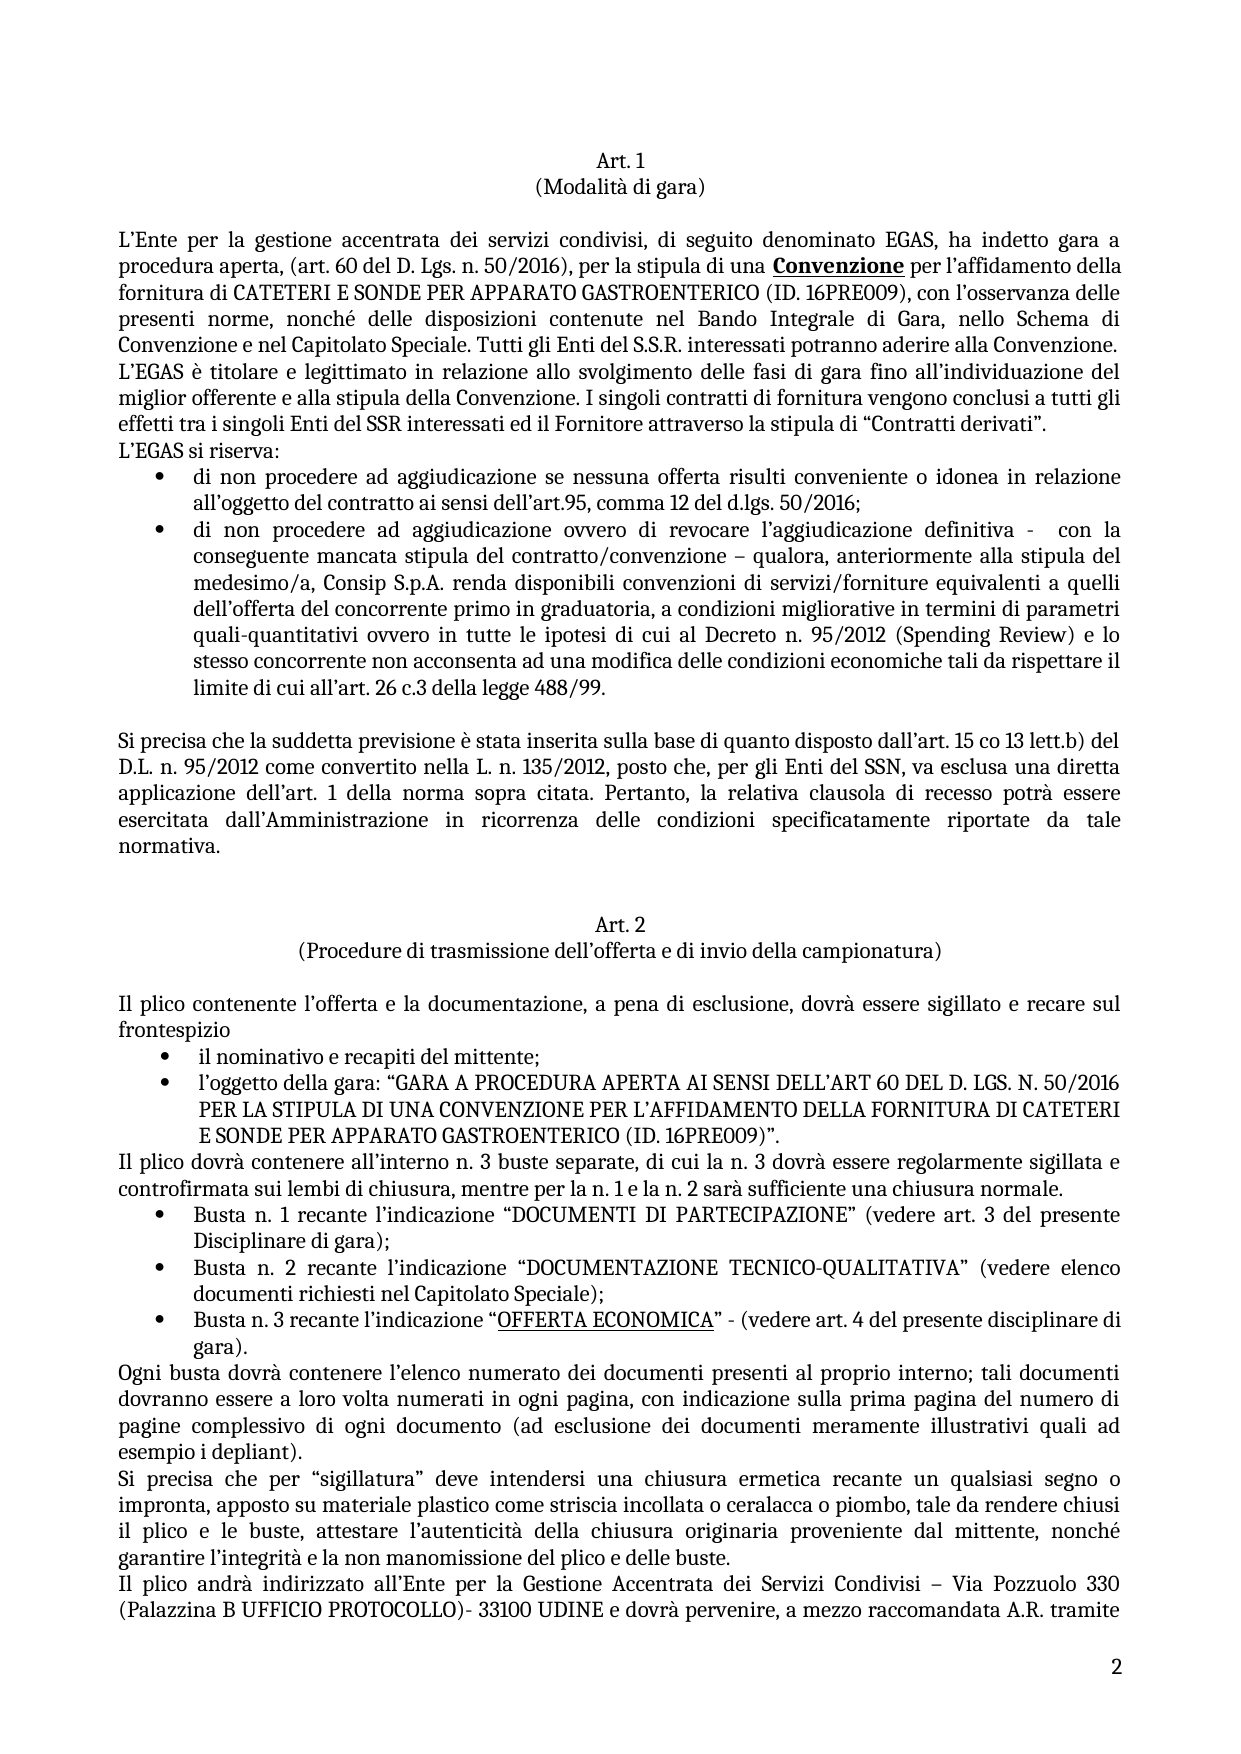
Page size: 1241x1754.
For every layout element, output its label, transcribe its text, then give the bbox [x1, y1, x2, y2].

list il nominativo e recapiti del mittente; [161, 1044, 1122, 1070]
list Busta n. 1 recante l’indicazione “DOCUMENTI DI PARTECIPAZIONE” (vedere art. 3 del presente Disciplinare di gara); [156, 1202, 1122, 1254]
text L’Ente per la gestione accentrata dei servizi condivisi, di seguito denominato EGAS, ha indetto gara a procedura aperta, (art. 60 del D. Lgs. n. 50/2016), per la stipula di una Convenzione per l’affidamento della fornitura di CATETERI E SONDE PER APPARATO GASTROENTERICO (ID. 16PRE009), con l’osservanza delle presenti norme, nonché delle disposizioni contenute nel Bando Integrale di Gara, nello Schema di Convenzione e nel Capitolato Speciale. Tutti gli Enti del S.S.R. interessati potranno aderire alla Convenzione. [118, 227, 1122, 358]
text Il plico dovrà contenere all’interno n. 3 buste separate, di cui la n. 3 dovrà essere regolarmente sigillata e controfirmata sui lembi di chiusura, mentre per la n. 1 e la n. 2 sarà sufficiente una chiusura normale. [118, 1149, 1122, 1202]
list Busta n. 2 recante l’indicazione “DOCUMENTAZIONE TECNICO-QUALITATIVA” (vedere elenco documenti richiesti nel Capitolato Speciale); [156, 1254, 1122, 1307]
text L’EGAS si riserva: [118, 437, 1122, 464]
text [118, 1571, 1122, 1623]
list Busta n. 3 recante l’indicazione “OFFERTA ECONOMICA” - (vedere art. 4 del presente disciplinare di gara). [156, 1307, 1122, 1360]
text Si precisa che la suddetta previsione è stata inserita sulla base di quanto disposto dall’art. 15 co 13 lett.b) del D.L. n. 95/2012 come convertito nella L. n. 135/2012, posto che, per gli Enti del SSN, va esclusa una diretta applicazione dell’art. 1 della norma sopra citata. Pertanto, la relativa clausola di recesso potrà essere esercitata dall’Amministrazione in ricorrenza delle condizioni specificatamente riportate da tale normativa. [118, 727, 1122, 859]
text Il plico contenente l’offerta e la documentazione, a pena di esclusione, dovrà essere sigillato e recare sul frontespizio [118, 991, 1122, 1044]
list di non procedere ad aggiudicazione ovvero di revocare l’aggiudicazione definitiva - con la conseguente mancata stipula del contratto/convenzione – qualora, anteriormente alla stipula del medesimo/a, Consip S.p.A. renda disponibili convenzioni di servizi/forniture equivalenti a quelli dell’offerta del concorrente primo in graduatoria, a condizioni migliorative in termini di parametri quali-quantitativi ovvero in tutte le ipotesi di cui al Decreto n. 95/2012 (Spending Review) e lo stesso concorrente non acconsenta ad una modifica delle condizioni economiche tali da rispettare il limite di cui all’art. 26 c.3 della legge 488/99. [156, 517, 1122, 701]
text Ogni busta dovrà contenere l’elenco numerato dei documenti presenti al proprio interno; tali documenti dovranno essere a loro volta numerati in ogni pagina, con indicazione sulla prima pagina del numero di pagine complessivo di ogni documento (ad esclusione dei documenti meramente illustrativi quali ad esempio i depliant). [118, 1360, 1122, 1465]
text Si precisa che per “sigillatura” deve intendersi una chiusura ermetica recante un qualsiasi segno o impronta, apposto su materiale plastico come striscia incollata o ceralacca o piombo, tale da rendere chiusi il plico e le buste, attestare l’autenticità della chiusura originaria proveniente dal mittente, nonché garantire l’integrità e la non manomissione del plico e delle buste. [118, 1465, 1122, 1571]
text Art. 1 [118, 148, 1122, 174]
list di non procedere ad aggiudicazione se nessuna offerta risulti conveniente o idonea in relazione all’oggetto del contratto ai sensi dell’art.95, comma 12 del d.lgs. 50/2016; [156, 464, 1122, 517]
text (Procedure di trasmissione dell’offerta e di invio della campionatura) [118, 938, 1122, 964]
text L’EGAS è titolare e legittimato in relazione allo svolgimento delle fasi di gara fino all’individuazione del miglior offerente e alla stipula della Convenzione. I singoli contratti di fornitura vengono conclusi a tutti gli effetti tra i singoli Enti del SSR interessati ed il Fornitore attraverso la stipula di “Contratti derivati”. [118, 358, 1122, 437]
list l’oggetto della gara: “GARA A PROCEDURA APERTA AI SENSI DELL’ART 60 DEL D. LGS. N. 50/2016 PER LA STIPULA DI UNA CONVENZIONE PER L’AFFIDAMENTO DELLA FORNITURA DI CATETERI E SONDE PER APPARATO GASTROENTERICO (ID. 16PRE009)”. [161, 1070, 1122, 1149]
text (Modalità di gara) [118, 174, 1122, 200]
text Art. 2 [118, 912, 1122, 938]
